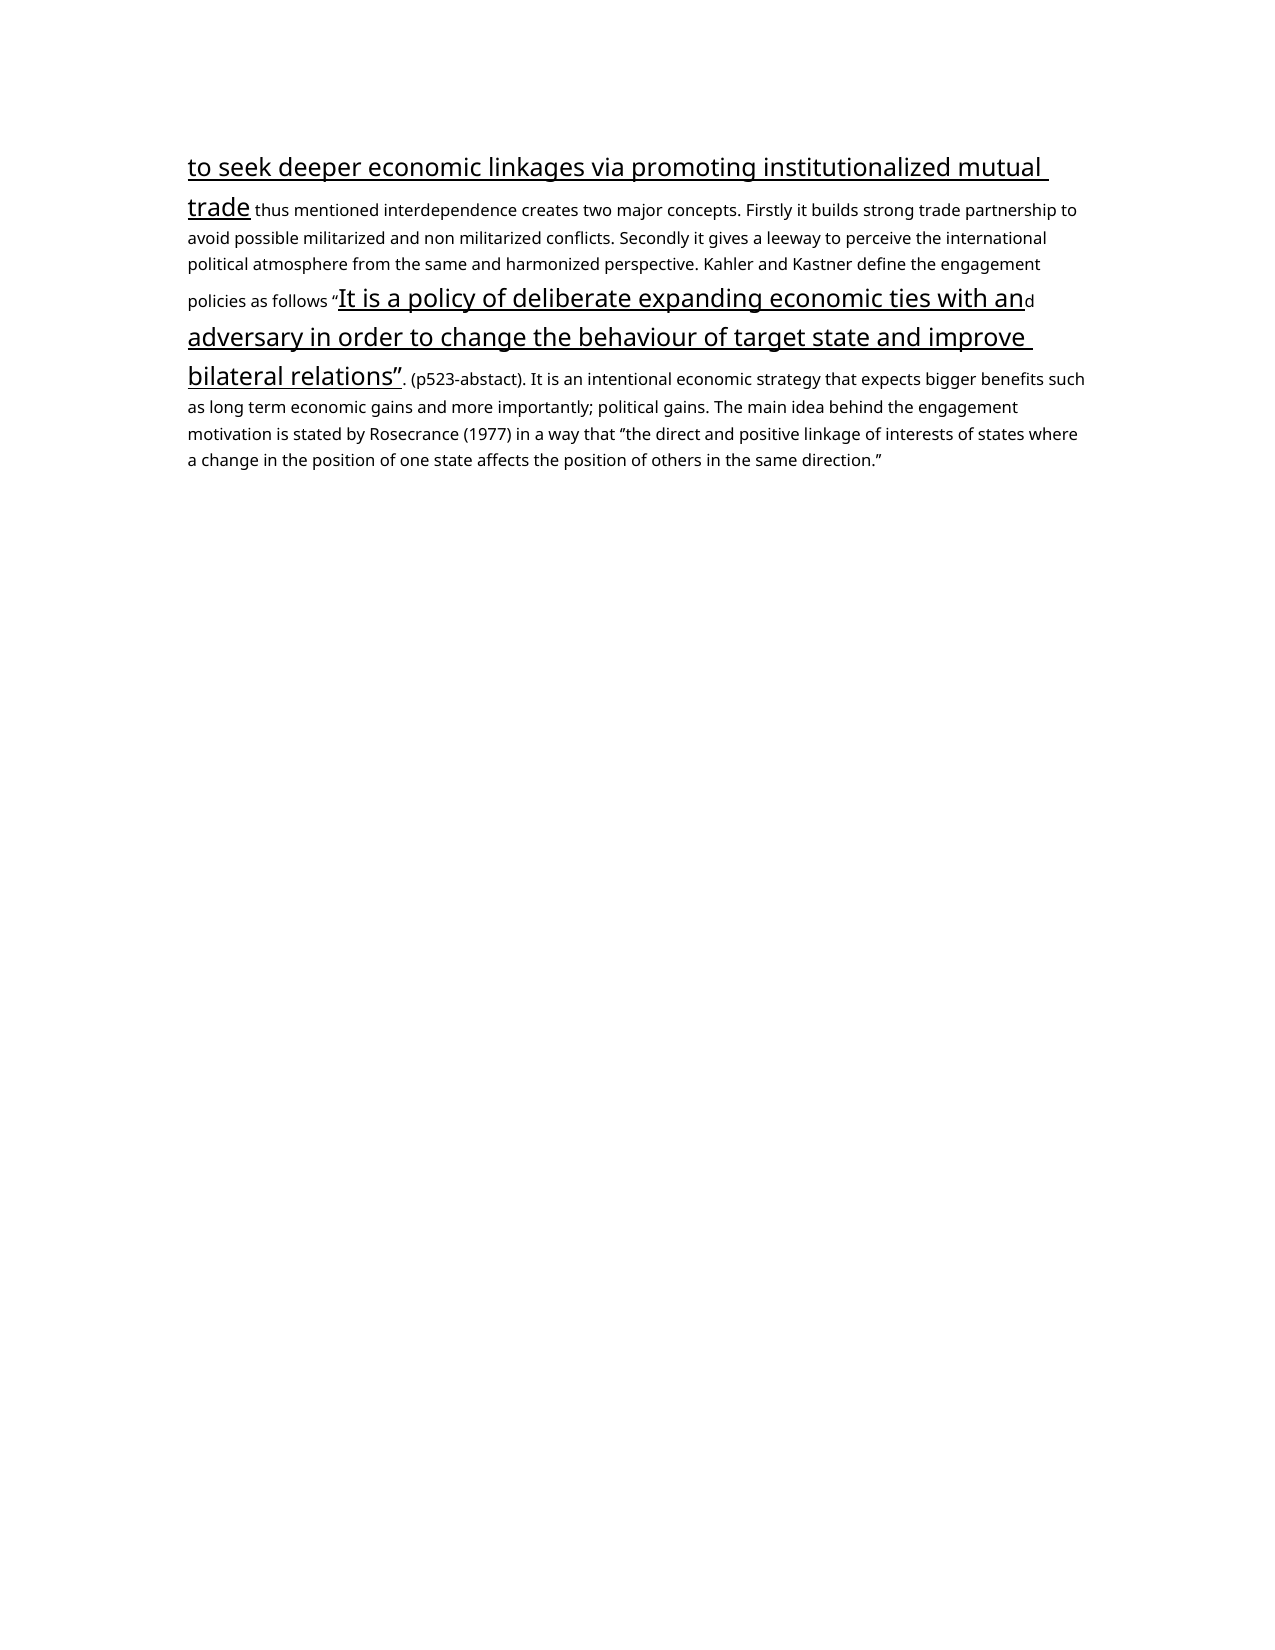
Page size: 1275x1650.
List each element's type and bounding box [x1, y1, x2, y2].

text [187, 150, 1087, 471]
